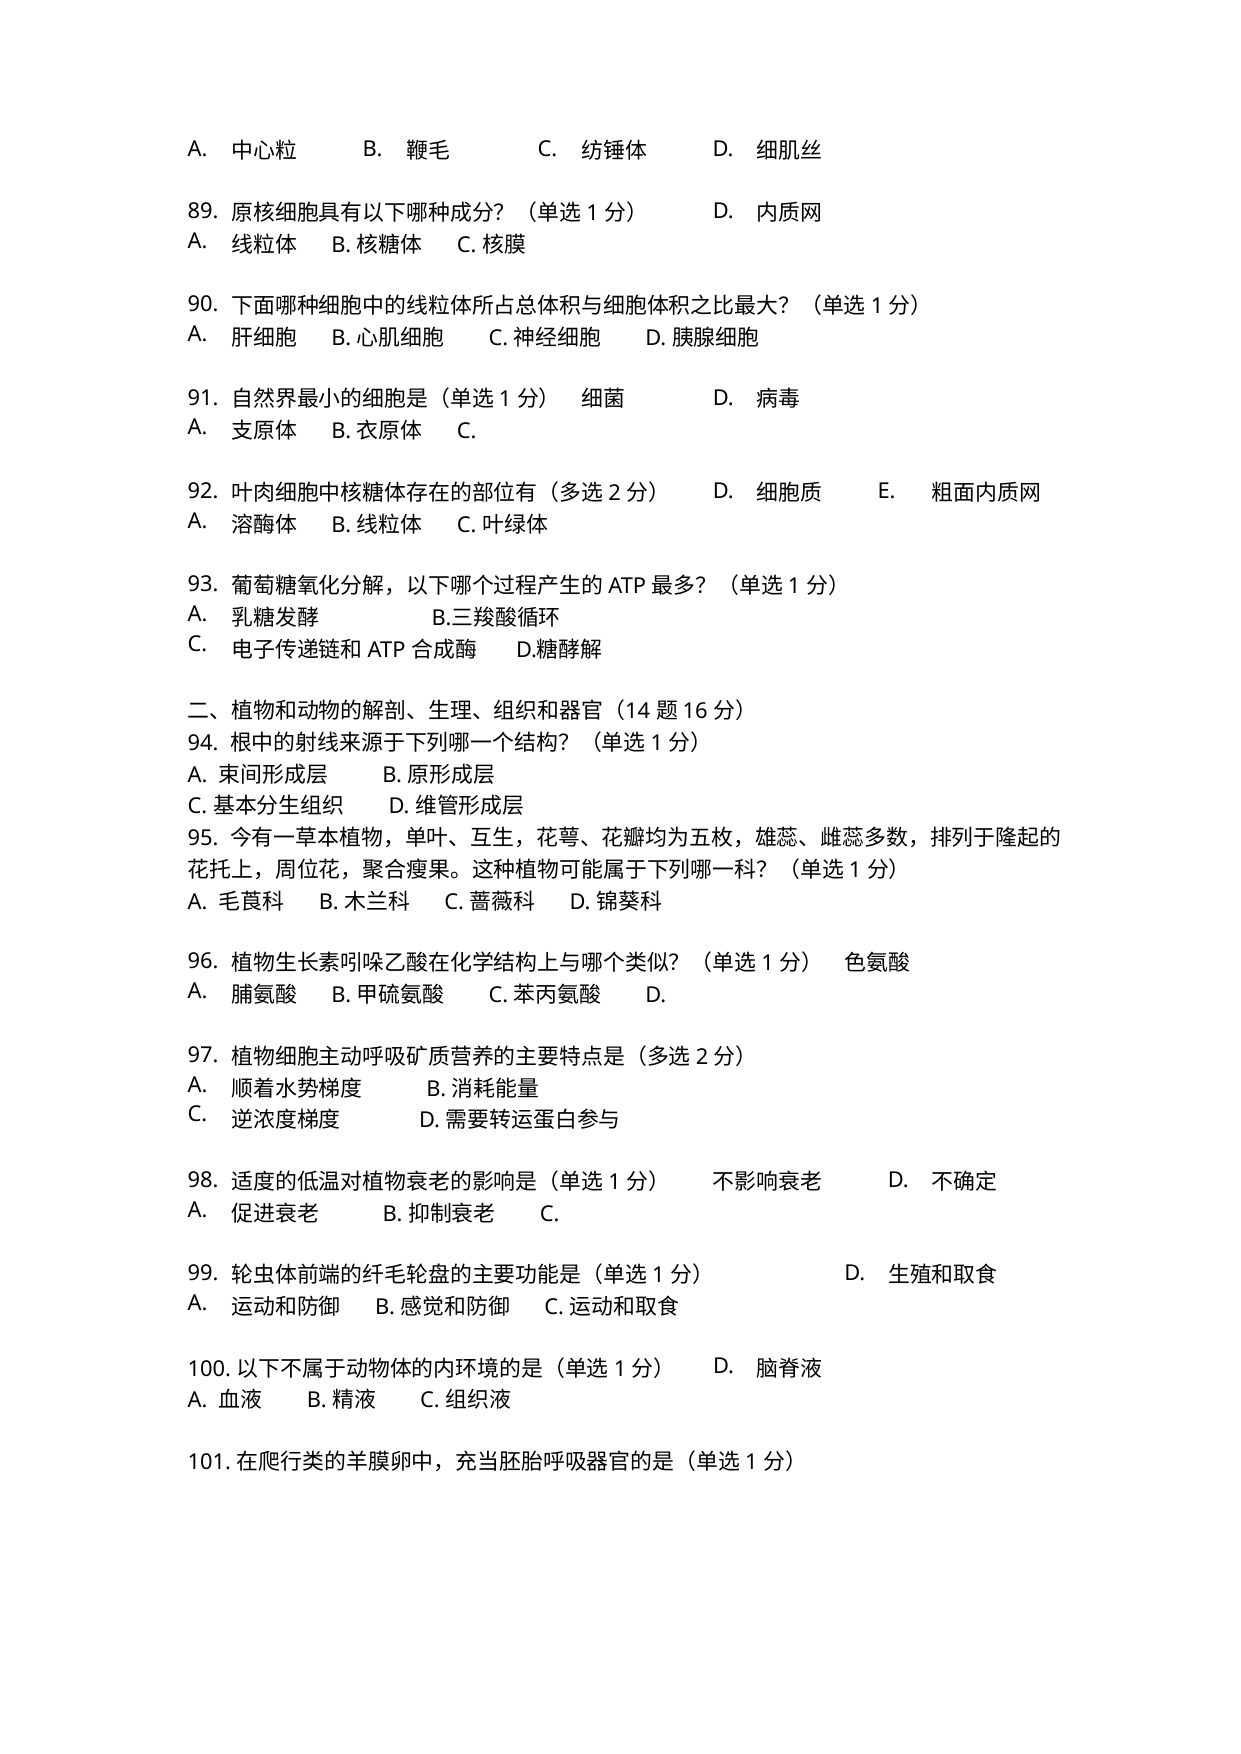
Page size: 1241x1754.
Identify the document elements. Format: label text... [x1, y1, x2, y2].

text 鞭毛 [406, 133, 496, 165]
text A. [187, 975, 229, 1005]
text B. [362, 133, 404, 163]
text 脑脊液 [756, 1351, 1094, 1382]
text 叶肉细胞中核糖体存在的部位有（多选 2 分） [231, 475, 711, 507]
text 中心粒 [231, 133, 321, 165]
text 顺着水势梯度 B. 消耗能量 [231, 1071, 1094, 1102]
text 运动和防御 B. 感觉和防御 C. 运动和取食 [231, 1289, 802, 1321]
text 纺锤体 [581, 133, 671, 165]
text A. 血液 B. 精液 C. 组织液 [187, 1382, 711, 1414]
text 乳糖发酵 B.三羧酸循环 [231, 600, 1094, 632]
text C. [537, 133, 579, 163]
text C. [187, 628, 229, 657]
text 逆浓度梯度 D. 需要转运蛋白参与 [231, 1102, 1094, 1134]
text 电子传递链和 ATP 合成酶 D.糖酵解 [231, 632, 1094, 663]
text A. 束间形成层 B. 原形成层 [187, 757, 1094, 788]
text D. [713, 195, 754, 224]
text D. [713, 381, 754, 411]
text A. [187, 411, 229, 441]
text 细肌丝 [756, 133, 1094, 165]
text 93. [187, 568, 229, 598]
text 轮虫体前端的纤毛轮盘的主要功能是（单选 1 分） [231, 1257, 802, 1289]
text 自然界最小的细胞是（单选 1 分） [231, 381, 579, 413]
text D. [888, 1164, 929, 1194]
text 线粒体 B. 核糖体 C. 核膜 [231, 227, 671, 258]
text 促进衰老 B. 抑制衰老 C. [231, 1196, 711, 1227]
text 100. 以下不属于动物体的内环境的是（单选 1 分） [187, 1351, 711, 1382]
text 94. 根中的射线来源于下列哪一个结构？（单选 1 分） [187, 725, 1094, 757]
text D. [713, 475, 754, 504]
text A. [187, 224, 229, 254]
text 98. [187, 1164, 229, 1194]
text 内质网 [756, 195, 1094, 226]
text A. 毛莨科 B. 木兰科 C. 蔷薇科 D. 锦葵科 [187, 884, 1094, 916]
text 葡萄糖氧化分解，以下哪个过程产生的 ATP 最多？（单选 1 分） [231, 568, 1094, 600]
text 溶酶体 B. 线粒体 C. 叶绿体 [231, 507, 711, 538]
text 植物细胞主动呼吸矿质营养的主要特点是（多选 2 分） [231, 1039, 1094, 1071]
text C. [187, 1098, 229, 1128]
text A. [187, 318, 229, 348]
text A. [187, 1194, 229, 1223]
text 粗面内质网 [931, 475, 1094, 506]
text 脯氨酸 B. 甲硫氨酸 C. 苯丙氨酸 D. [231, 977, 842, 1009]
text 97. [187, 1039, 229, 1068]
text 92. [187, 475, 229, 504]
text D. [844, 1257, 886, 1287]
text A. [187, 1287, 229, 1317]
text E. [877, 475, 929, 504]
text 病毒 [756, 381, 1094, 413]
text 细菌 [581, 381, 671, 413]
text D. [712, 133, 754, 163]
text 101. 在爬行类的羊膜卵中，充当胚胎呼吸器官的是（单选 1 分） [187, 1444, 1094, 1476]
text 99. [187, 1257, 229, 1287]
text 89. [187, 195, 229, 224]
text 二、植物和动物的解剖、生理、组织和器官（14 题 16 分） [187, 693, 1094, 725]
text 花托上，周位花，聚合瘦果。这种植物可能属于下列哪一科？（单选 1 分） [187, 852, 1094, 884]
text C. 基本分生组织 D. 维管形成层 [187, 788, 1094, 820]
text 植物生长素吲哚乙酸在化学结构上与哪个类似？（单选 1 分） [231, 945, 842, 977]
text A. [187, 598, 229, 628]
text D. [713, 1351, 754, 1380]
text 96. [187, 945, 229, 975]
text 原核细胞具有以下哪种成分？（单选 1 分） [231, 195, 671, 227]
text 不确定 [931, 1164, 1094, 1196]
text 肝细胞 B. 心肌细胞 C. 神经细胞 D. 胰腺细胞 [231, 320, 1094, 352]
text 90. [187, 288, 229, 318]
text A. [187, 1068, 229, 1098]
text 生殖和取食 [888, 1257, 1094, 1289]
text 支原体 B. 衣原体 C. [231, 413, 579, 445]
text 不影响衰老 [713, 1164, 846, 1196]
text 91. [187, 381, 229, 411]
text 95. 今有一草本植物，单叶、互生，花萼、花瓣均为五枚，雄蕊、雌蕊多数，排列于隆起的 [187, 820, 1094, 852]
text 细胞质 [756, 475, 836, 506]
text 适度的低温对植物衰老的影响是（单选 1 分） [231, 1164, 711, 1196]
text A. [187, 133, 229, 163]
text 下面哪种细胞中的线粒体所占总体积与细胞体积之比最大？（单选 1 分） [231, 288, 1094, 320]
text A. [187, 504, 229, 534]
text 色氨酸 [844, 945, 1094, 977]
